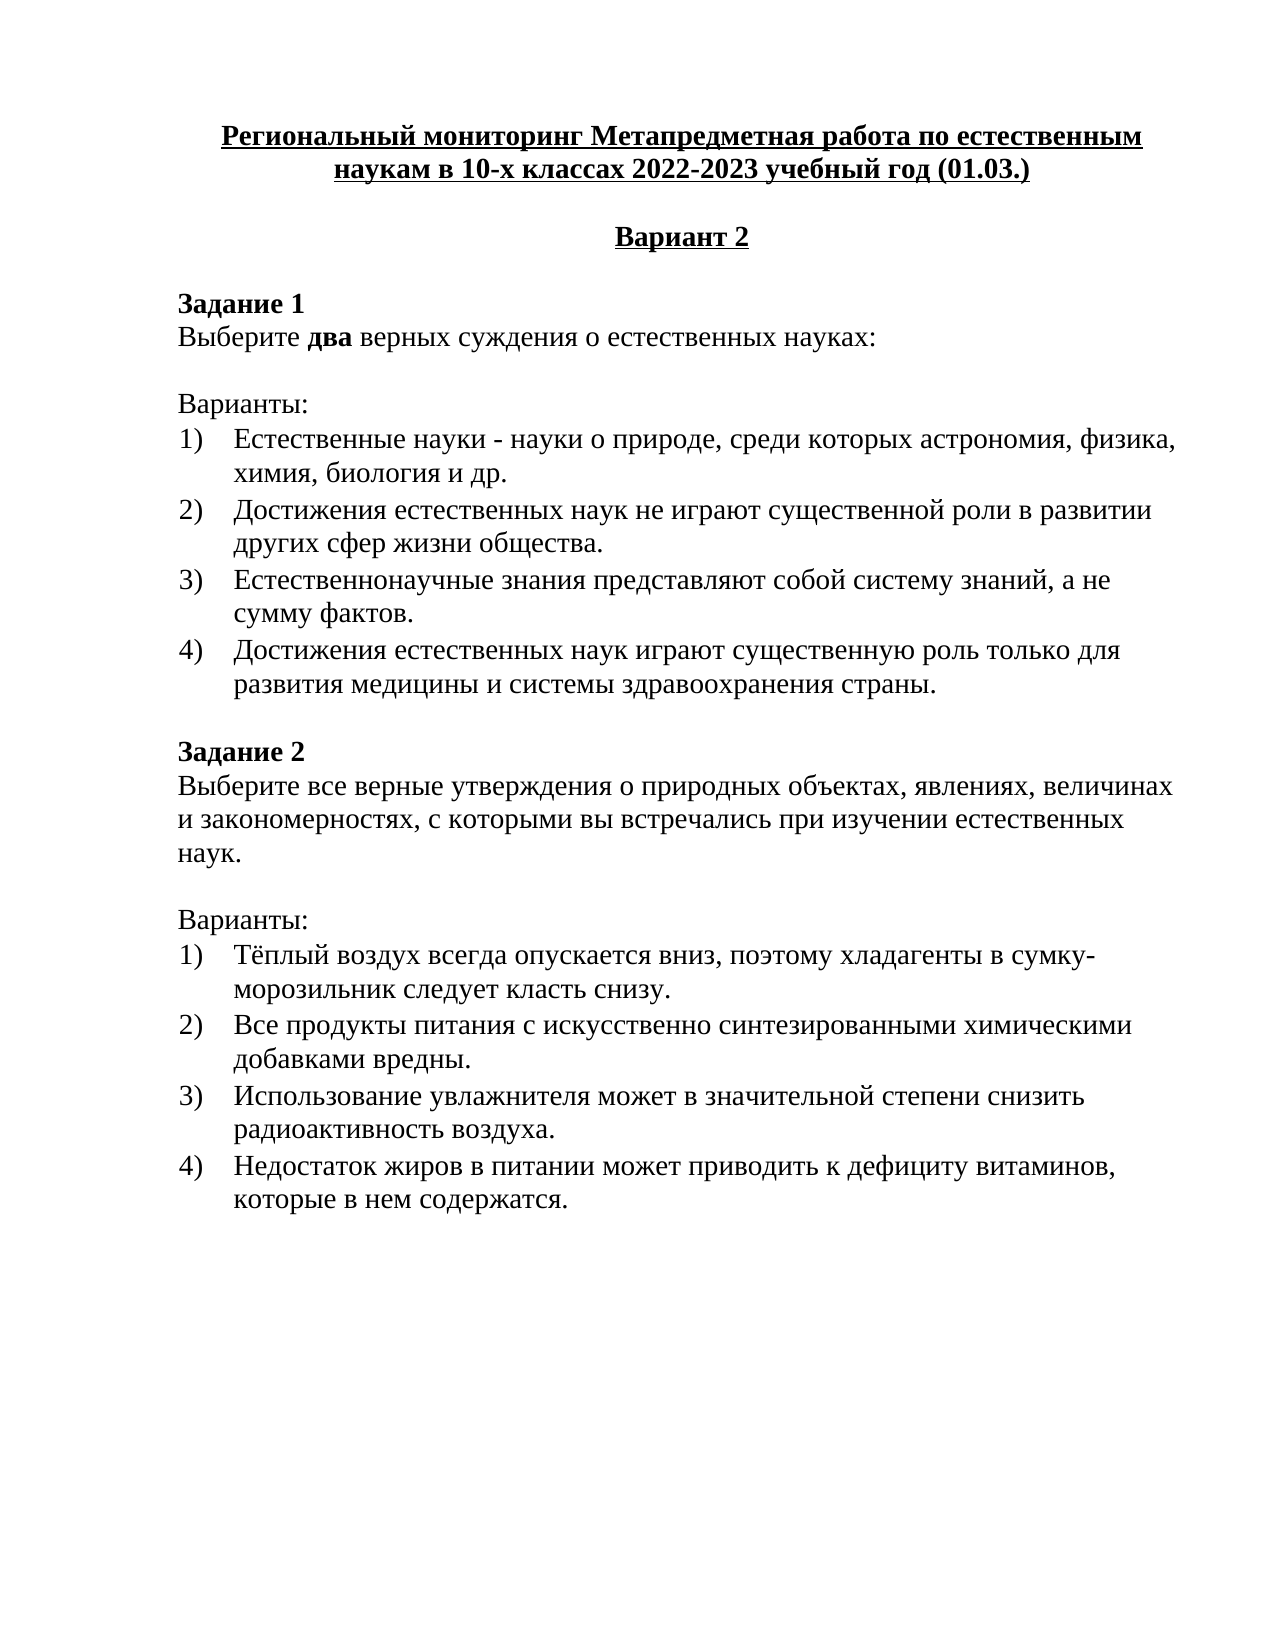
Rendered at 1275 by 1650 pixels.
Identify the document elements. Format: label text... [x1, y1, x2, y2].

table_cell Достижения естественных наук не играют существенной роли в развитии других сфер жизни общества. [232, 490, 1186, 560]
text Задание 1 [177, 286, 1186, 319]
text Выберите два верных суждения о естественных науках: [177, 319, 1186, 353]
table_cell Недостаток жиров в питании может приводить к дефициту витаминов, которые в нем содержатся. [232, 1146, 1186, 1216]
table_cell Все продукты питания с искусственно синтезированными химическими добавками вредны. [232, 1006, 1186, 1076]
table_cell Достижения естественных наук играют существенную роль только для развития медицины и системы здравоохранения страны. [232, 631, 1186, 701]
table_cell Использование увлажнителя может в значительной степени снизить радиоактивность воздуха. [232, 1076, 1186, 1146]
table_cell 3) [177, 560, 232, 631]
text Выберите все верные утверждения о природных объектах, явлениях, величинах и закономерностях, с которыми вы встречались при изучении естественных наук. [177, 768, 1186, 868]
text Варианты: [177, 902, 1186, 936]
table_cell 2) [177, 490, 232, 560]
table_header Естественные науки - науки о природе, среди которых астрономия, физика, химия, биология и др. [232, 420, 1186, 490]
text Региональный мониторинг Метапредметная работа по естественным наукам в 10-х классах 2022-2023 учебный год (01.03.) [177, 118, 1186, 185]
table_header 1) [177, 420, 232, 490]
text Варианты: [177, 386, 1186, 420]
text Вариант 2 [177, 219, 1186, 252]
table_header 1) [177, 936, 232, 1006]
table_cell 4) [177, 631, 232, 701]
table_cell 3) [177, 1076, 232, 1146]
table_cell 2) [177, 1006, 232, 1076]
table_cell 4) [177, 1146, 232, 1216]
table_header Тёплый воздух всегда опускается вниз, поэтому хладагенты в сумку-морозильник следует класть снизу. [232, 936, 1186, 1006]
table_cell Естественнонаучные знания представляют собой систему знаний, а не сумму фактов. [232, 560, 1186, 631]
text Задание 2 [177, 734, 1186, 768]
